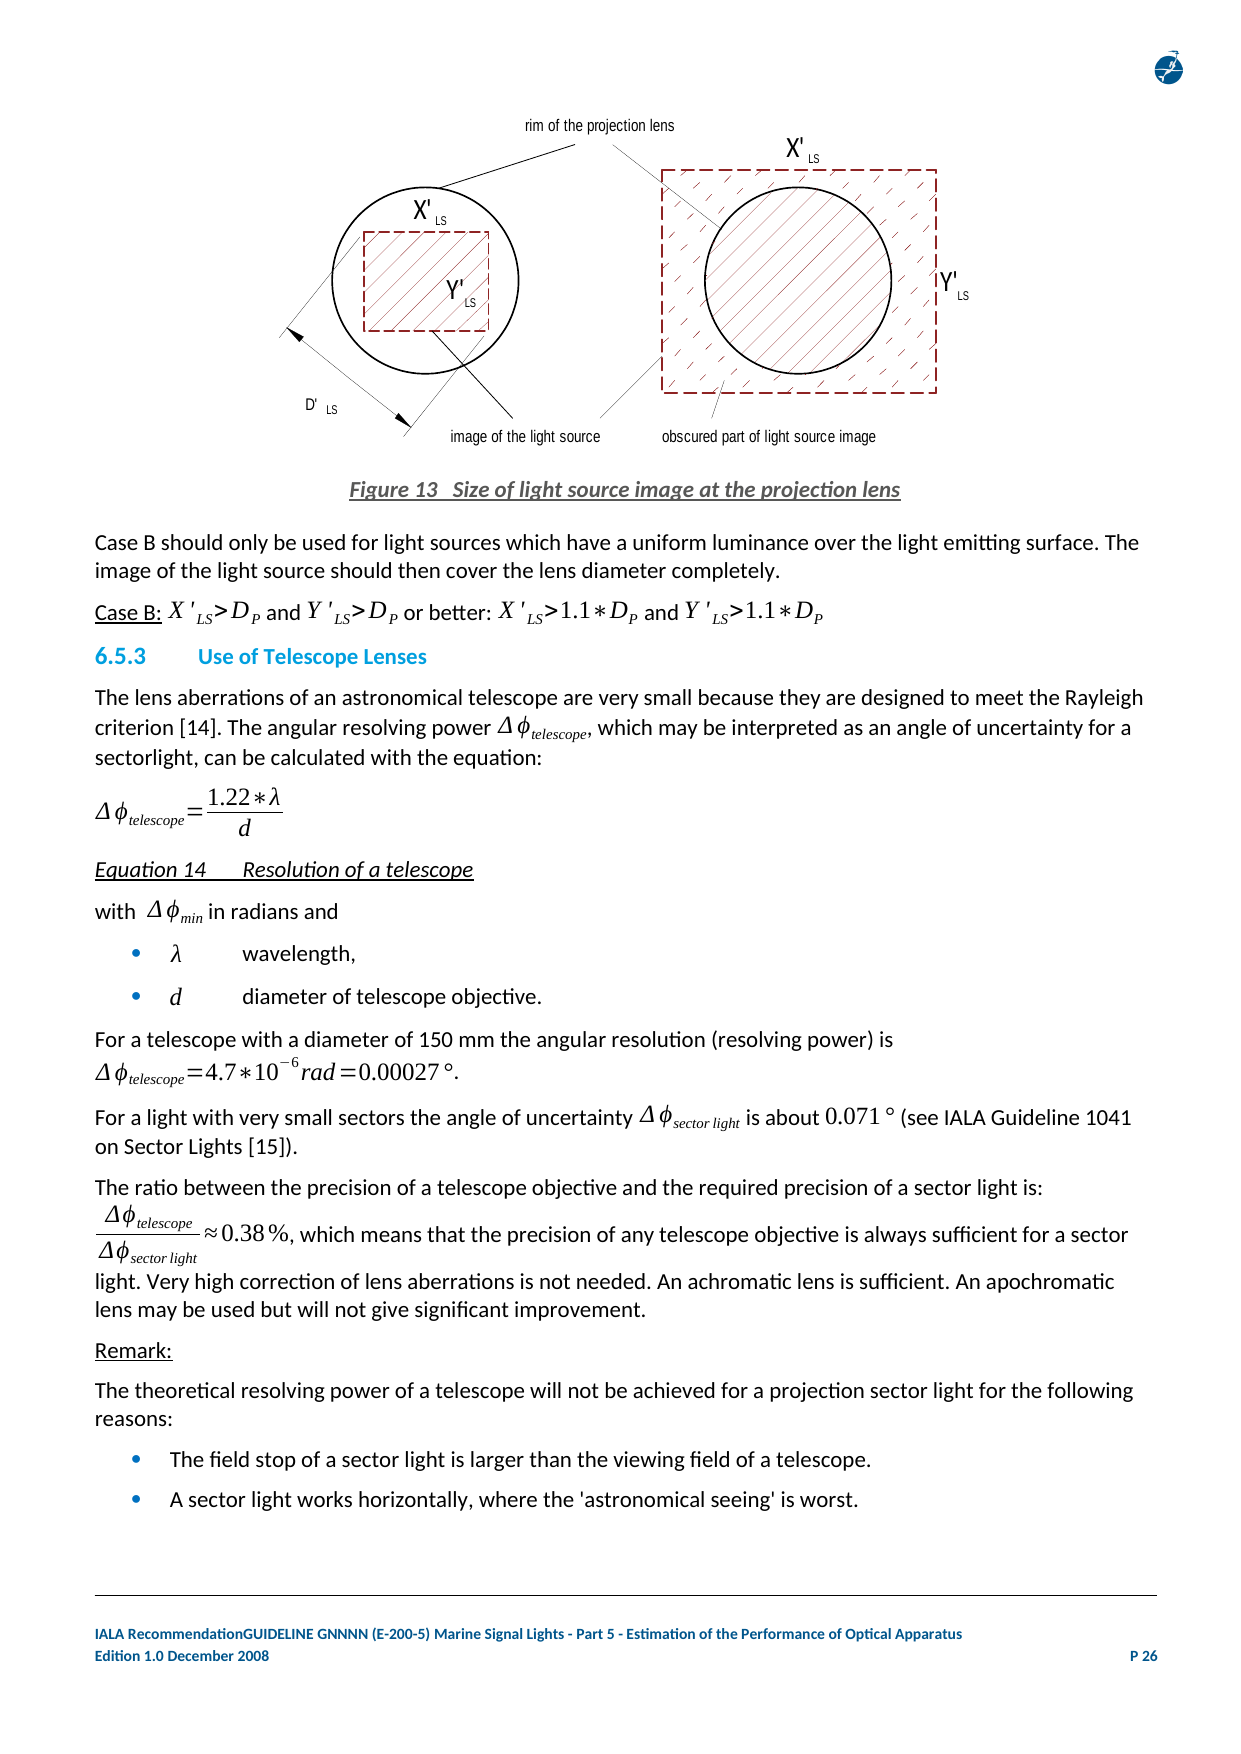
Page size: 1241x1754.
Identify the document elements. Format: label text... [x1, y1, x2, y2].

list diameter of telescope objective. [132, 982, 1157, 1013]
text Case B: and or better: and [94, 597, 1157, 628]
text Case B should only be used for light sources which have a uniform luminance over the light emitting surface. The image of the light source should then cover the lens diameter completely. [94, 528, 1157, 584]
text For a telescope with a diameter of 150 mm the angular resolution (resolving power) is . [94, 1026, 1157, 1088]
picture [1123, 0, 1241, 119]
text For a light with very small sectors the angle of uncertainty is about (see IALA Guideline 1041 on Sector Lights [15]). [94, 1101, 1157, 1160]
text Resolution of a telescope [94, 855, 1157, 883]
text Remark: [94, 1336, 1157, 1364]
subtitle Use of Telescope Lenses [94, 641, 1157, 671]
text The ratio between the precision of a telescope objective and the required precision of a sector light is: , which means that the precision of any telescope objective is always sufficient for a sector light. Very high correction of lens aberrations is not needed. An achromatic lens is sufficient. An apochromatic lens may be used but will not give significant improvement. [94, 1173, 1157, 1323]
list The field stop of a sector light is larger than the viewing field of a telescope. [132, 1445, 1157, 1473]
text The theoretical resolving power of a telescope will not be achieved for a projection sector light for the following reasons: [94, 1376, 1157, 1432]
text The lens aberrations of an astronomical telescope are very small because they are designed to meet the Rayleigh criterion [14]. The angular resolving power , which may be interpreted as an angle of uncertainty for a sectorlight, can be calculated with the equation: [94, 683, 1157, 771]
list A sector light works horizontally, where the 'astronomical seeing' is worst. [132, 1485, 1157, 1513]
list wavelength, [132, 939, 1157, 970]
text with in radians and [94, 895, 1157, 927]
text Size of light source image at the projection lens [94, 475, 1157, 503]
